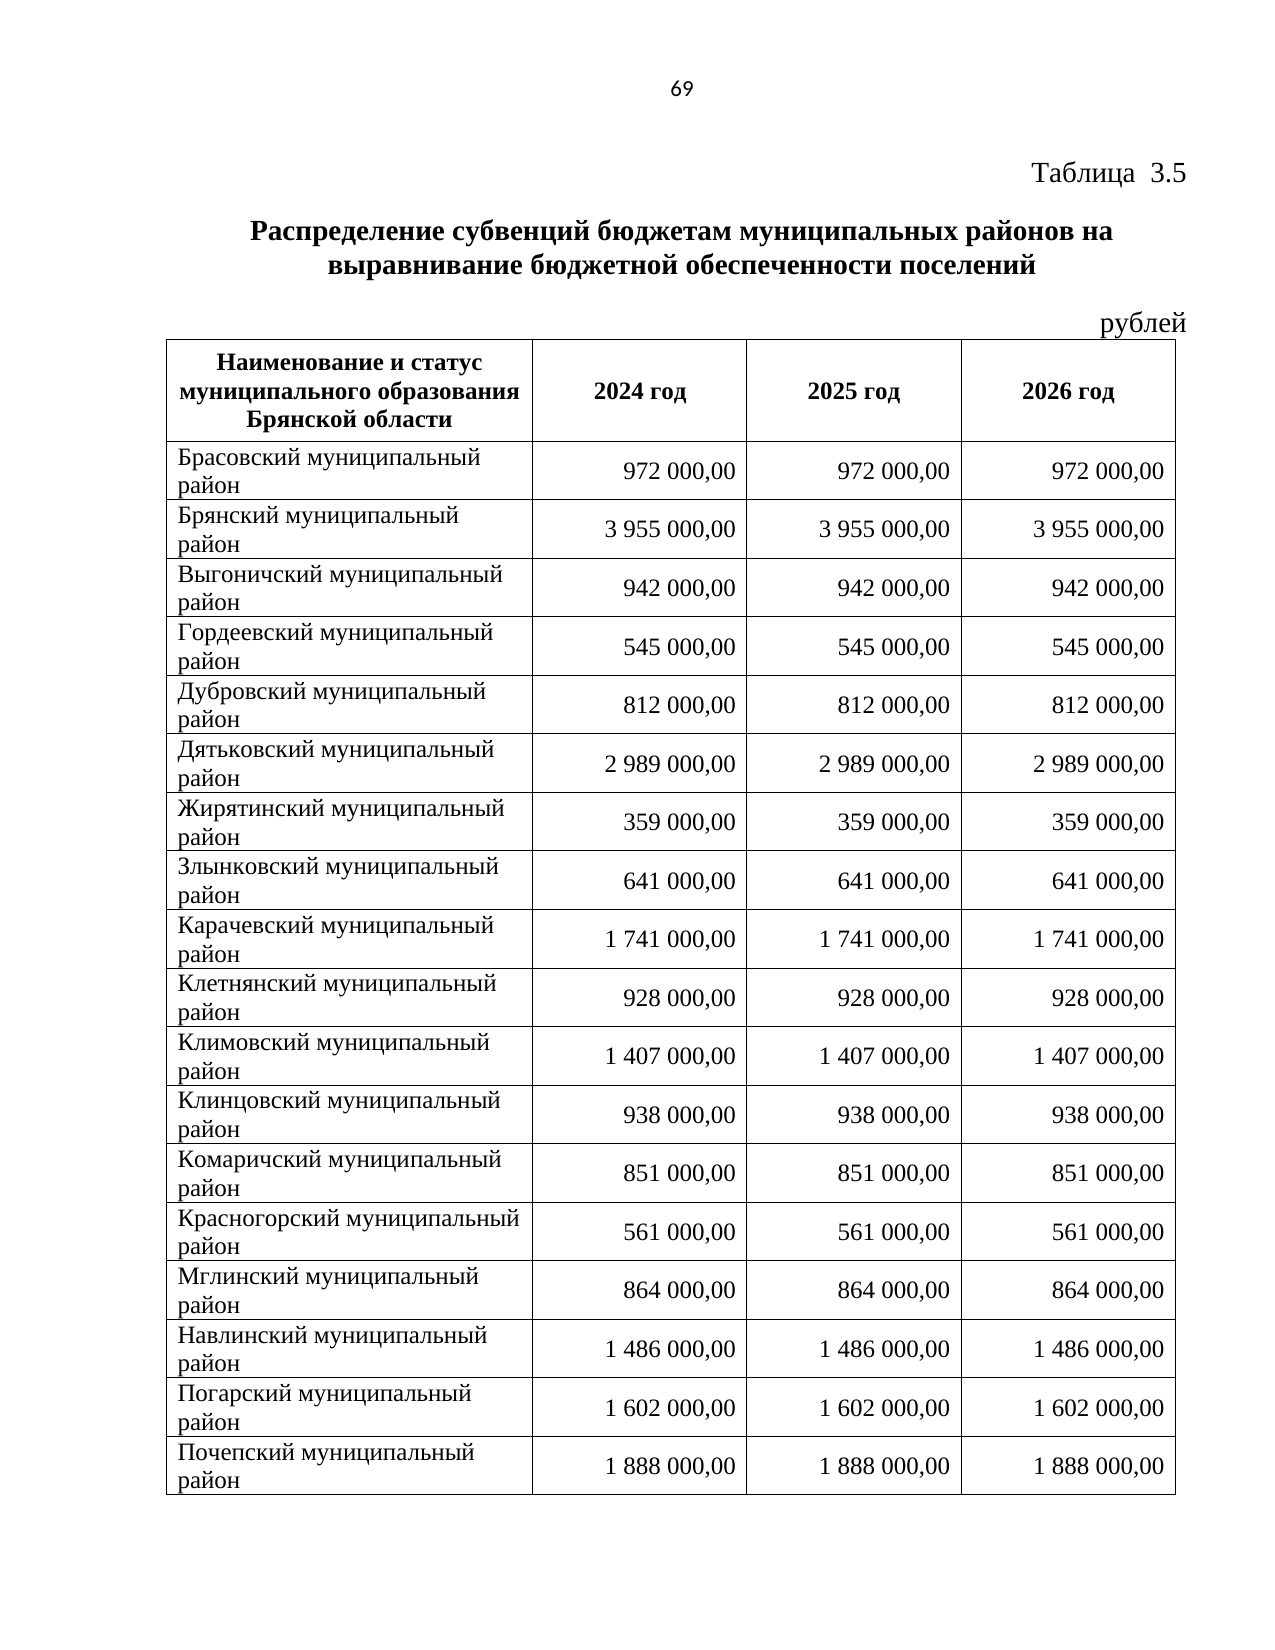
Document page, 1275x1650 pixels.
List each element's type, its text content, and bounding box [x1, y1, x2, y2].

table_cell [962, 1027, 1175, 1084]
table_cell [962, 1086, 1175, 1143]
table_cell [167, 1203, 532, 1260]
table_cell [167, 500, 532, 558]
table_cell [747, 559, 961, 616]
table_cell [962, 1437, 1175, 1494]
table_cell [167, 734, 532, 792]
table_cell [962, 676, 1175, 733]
text рублей [177, 305, 1186, 339]
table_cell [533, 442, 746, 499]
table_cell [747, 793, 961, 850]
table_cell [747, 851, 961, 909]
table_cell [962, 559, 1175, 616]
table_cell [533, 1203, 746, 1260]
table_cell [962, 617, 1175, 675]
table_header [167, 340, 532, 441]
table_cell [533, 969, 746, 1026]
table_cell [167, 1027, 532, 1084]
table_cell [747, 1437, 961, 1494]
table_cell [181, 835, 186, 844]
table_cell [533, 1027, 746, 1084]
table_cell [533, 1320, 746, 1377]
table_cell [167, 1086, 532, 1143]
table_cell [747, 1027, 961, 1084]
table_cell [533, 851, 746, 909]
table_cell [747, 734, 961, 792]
text Распределение субвенций бюджетам муниципальных районов на выравнивание бюджетной обеспеченности поселений [177, 213, 1186, 280]
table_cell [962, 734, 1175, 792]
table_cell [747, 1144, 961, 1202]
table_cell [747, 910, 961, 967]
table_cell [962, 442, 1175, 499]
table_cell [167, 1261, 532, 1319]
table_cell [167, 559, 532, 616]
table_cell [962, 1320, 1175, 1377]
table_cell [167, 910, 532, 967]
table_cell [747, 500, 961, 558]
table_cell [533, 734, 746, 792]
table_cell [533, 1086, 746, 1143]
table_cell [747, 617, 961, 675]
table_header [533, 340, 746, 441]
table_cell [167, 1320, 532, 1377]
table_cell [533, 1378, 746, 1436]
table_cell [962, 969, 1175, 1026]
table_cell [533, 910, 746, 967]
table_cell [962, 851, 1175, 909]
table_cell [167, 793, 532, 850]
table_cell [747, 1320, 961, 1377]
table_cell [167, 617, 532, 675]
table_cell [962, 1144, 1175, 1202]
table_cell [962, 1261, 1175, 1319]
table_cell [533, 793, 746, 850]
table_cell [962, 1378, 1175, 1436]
text Таблица 3.5 [177, 155, 1186, 188]
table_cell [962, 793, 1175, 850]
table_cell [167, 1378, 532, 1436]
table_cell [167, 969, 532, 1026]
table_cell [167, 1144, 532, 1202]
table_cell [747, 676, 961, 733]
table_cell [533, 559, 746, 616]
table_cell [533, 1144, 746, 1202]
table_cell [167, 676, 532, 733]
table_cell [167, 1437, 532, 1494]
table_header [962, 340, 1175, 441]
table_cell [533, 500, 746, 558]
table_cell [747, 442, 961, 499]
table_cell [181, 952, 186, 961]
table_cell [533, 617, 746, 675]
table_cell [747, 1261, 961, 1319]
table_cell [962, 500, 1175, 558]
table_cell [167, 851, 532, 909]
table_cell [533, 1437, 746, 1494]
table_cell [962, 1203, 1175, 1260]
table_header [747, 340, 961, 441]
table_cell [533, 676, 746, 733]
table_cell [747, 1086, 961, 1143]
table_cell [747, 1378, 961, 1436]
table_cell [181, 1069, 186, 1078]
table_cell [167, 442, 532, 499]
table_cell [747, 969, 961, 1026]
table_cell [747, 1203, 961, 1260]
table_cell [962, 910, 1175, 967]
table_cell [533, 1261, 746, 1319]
